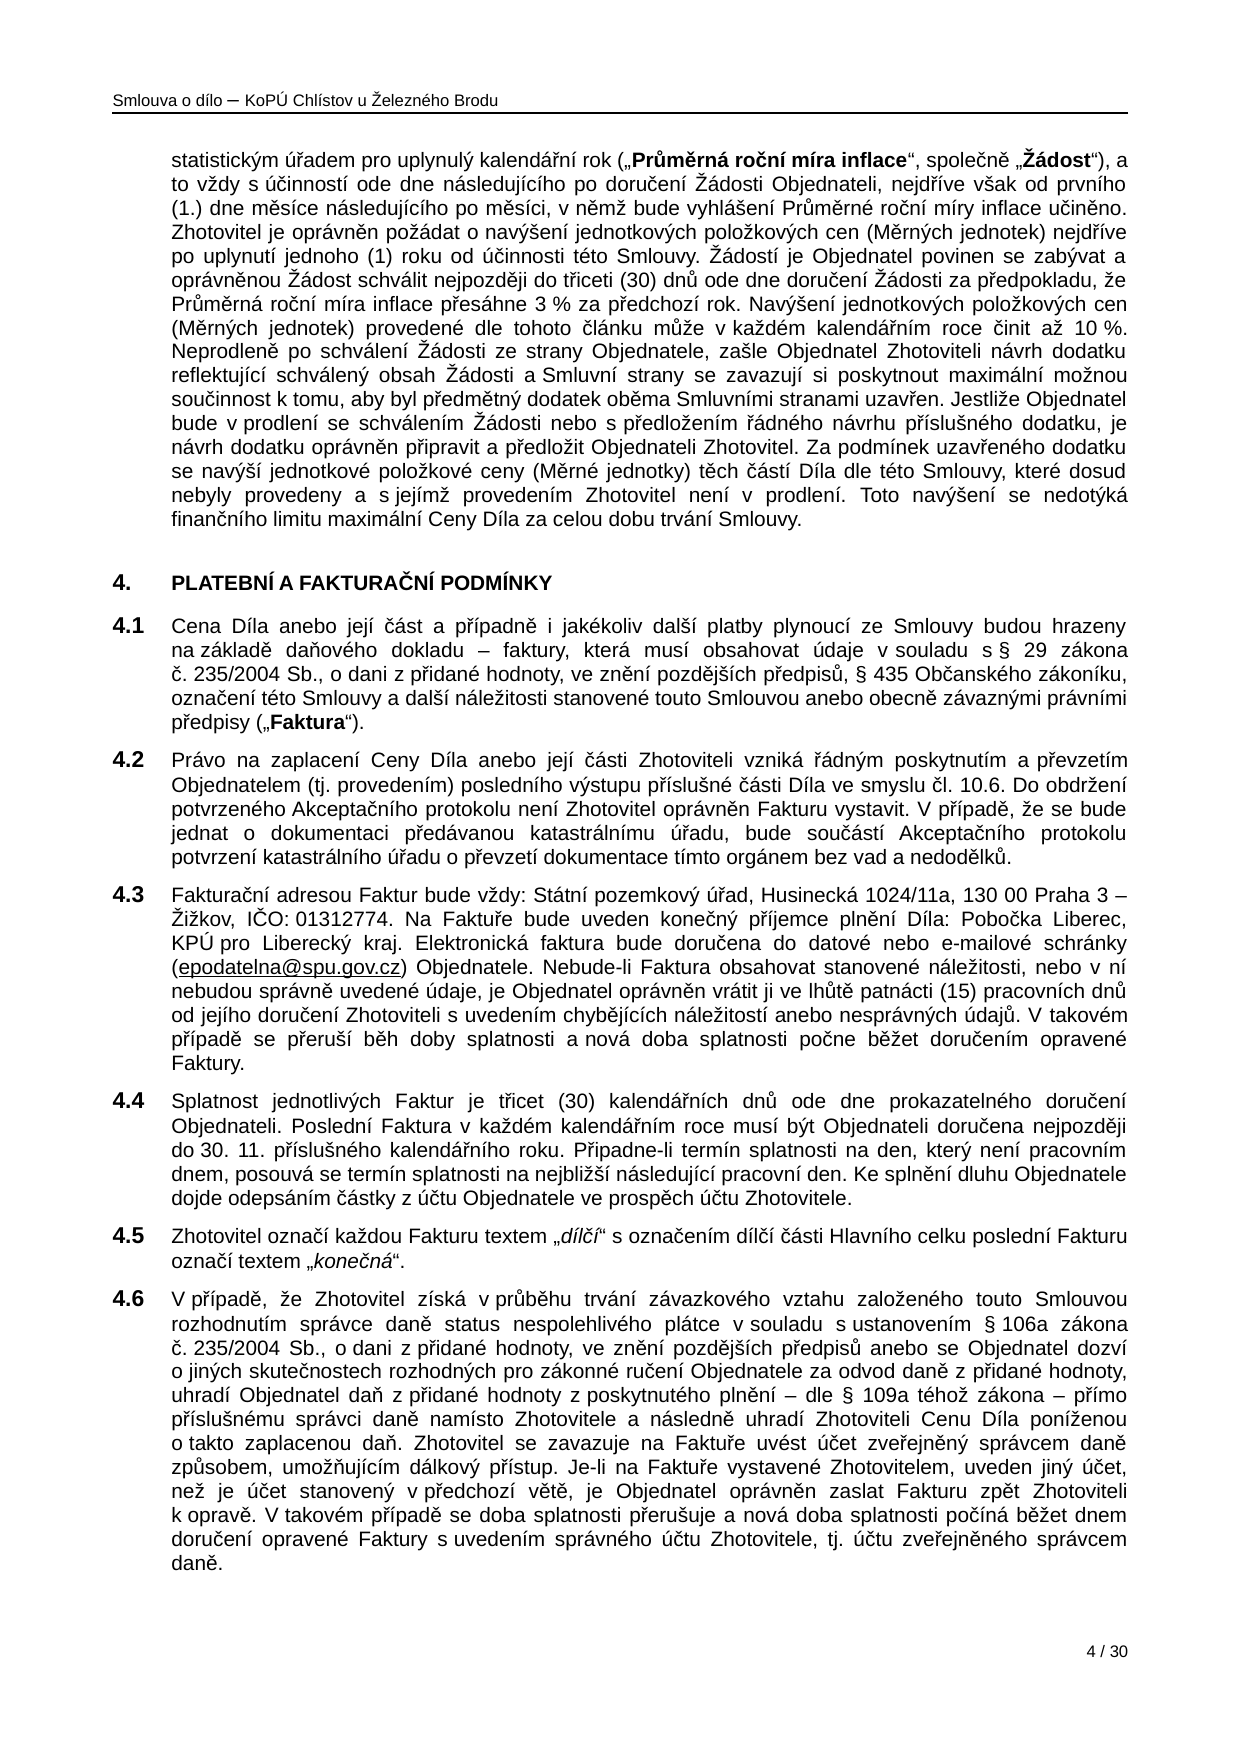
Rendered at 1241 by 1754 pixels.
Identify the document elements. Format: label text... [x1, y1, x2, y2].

text Splatnost jednotlivých Faktur je třicet (30) kalendářních dnů ode dne prokazatelného doručení Objednateli. Poslední Faktura v každém kalendářním roce musí být Objednateli doručena nejpozději do 30. 11. příslušného kalendářního roku. Připadne-li termín splatnosti na den, který není pracovním dnem, posouvá se termín splatnosti na nejbližší následující pracovní den. Ke splnění dluhu Objednatele dojde odepsáním částky z účtu Objednatele ve prospěch účtu Zhotovitele. [112, 1087, 1128, 1210]
text Fakturační adresou Faktur bude vždy: Státní pozemkový úřad, Husinecká 1024/11a, 130 00 Praha 3 – Žižkov, IČO: 01312774. Na Faktuře bude uveden konečný příjemce plnění Díla: Pobočka Liberec, KPÚ pro Liberecký kraj. Elektronická faktura bude doručena do datové nebo e-mailové schránky (epodatelna@spu.gov.cz) Objednatele. Nebude-li Faktura obsahovat stanovené náležitosti, nebo v ní nebudou správně uvedené údaje, je Objednatel oprávněn vrátit ji ve lhůtě patnácti (15) pracovních dnů od jejího doručení Zhotoviteli s uvedením chybějících náležitostí anebo nesprávných údajů. V takovém případě se přeruší běh doby splatnosti a nová doba splatnosti počne běžet doručením opravené Faktury. [112, 881, 1128, 1075]
text Zhotovitel označí každou Fakturu textem „dílčí“ s označením dílčí části Hlavního celku poslední Fakturu označí textem „konečná“. [112, 1222, 1128, 1272]
text Cena Díla anebo její část a případně i jakékoliv další platby plynoucí ze Smlouvy budou hrazeny na základě daňového dokladu – faktury, která musí obsahovat údaje v souladu s § 29 zákona č. 235/2004 Sb., o dani z přidané hodnoty, ve znění pozdějších předpisů, § 435 Občanského zákoníku, označení této Smlouvy a další náležitosti stanovené touto Smlouvou anebo obecně závaznými právními předpisy („Faktura“). [112, 612, 1128, 734]
text Platební a fakturační podmínky [112, 568, 1128, 595]
text Právo na zaplacení Ceny Díla anebo její části Zhotoviteli vzniká řádným poskytnutím a převzetím Objednatelem (tj. provedením) posledního výstupu příslušné části Díla ve smyslu čl. 10.6. Do obdržení potvrzeného Akceptačního protokolu není Zhotovitel oprávněn Fakturu vystavit. V případě, že se bude jednat o dokumentaci předávanou katastrálnímu úřadu, bude součástí Akceptačního protokolu potvrzení katastrálního úřadu o převzetí dokumentace tímto orgánem bez vad a nedodělků. [112, 746, 1128, 868]
text V případě, že Zhotovitel získá v průběhu trvání závazkového vztahu založeného touto Smlouvou rozhodnutím správce daně status nespolehlivého plátce v souladu s ustanovením § 106a zákona č. 235/2004 Sb., o dani z přidané hodnoty, ve znění pozdějších předpisů anebo se Objednatel dozví o jiných skutečnostech rozhodných pro zákonné ručení Objednatele za odvod daně z přidané hodnoty, uhradí Objednatel daň z přidané hodnoty z poskytnutého plnění – dle § 109a téhož zákona – přímo příslušnému správci daně namísto Zhotovitele a následně uhradí Zhotoviteli Cenu Díla poníženou o takto zaplacenou daň. Zhotovitel se zavazuje na Faktuře uvést účet zveřejněný správcem daně způsobem, umožňujícím dálkový přístup. Je-li na Faktuře vystavené Zhotovitelem, uveden jiný účet, než je účet stanovený v předchozí větě, je Objednatel oprávněn zaslat Fakturu zpět Zhotoviteli k opravě. V takovém případě se doba splatnosti přerušuje a nová doba splatnosti počíná běžet dnem doručení opravené Faktury s uvedením správného účtu Zhotovitele, tj. účtu zveřejněného správcem daně. [112, 1285, 1128, 1575]
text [112, 148, 1128, 531]
